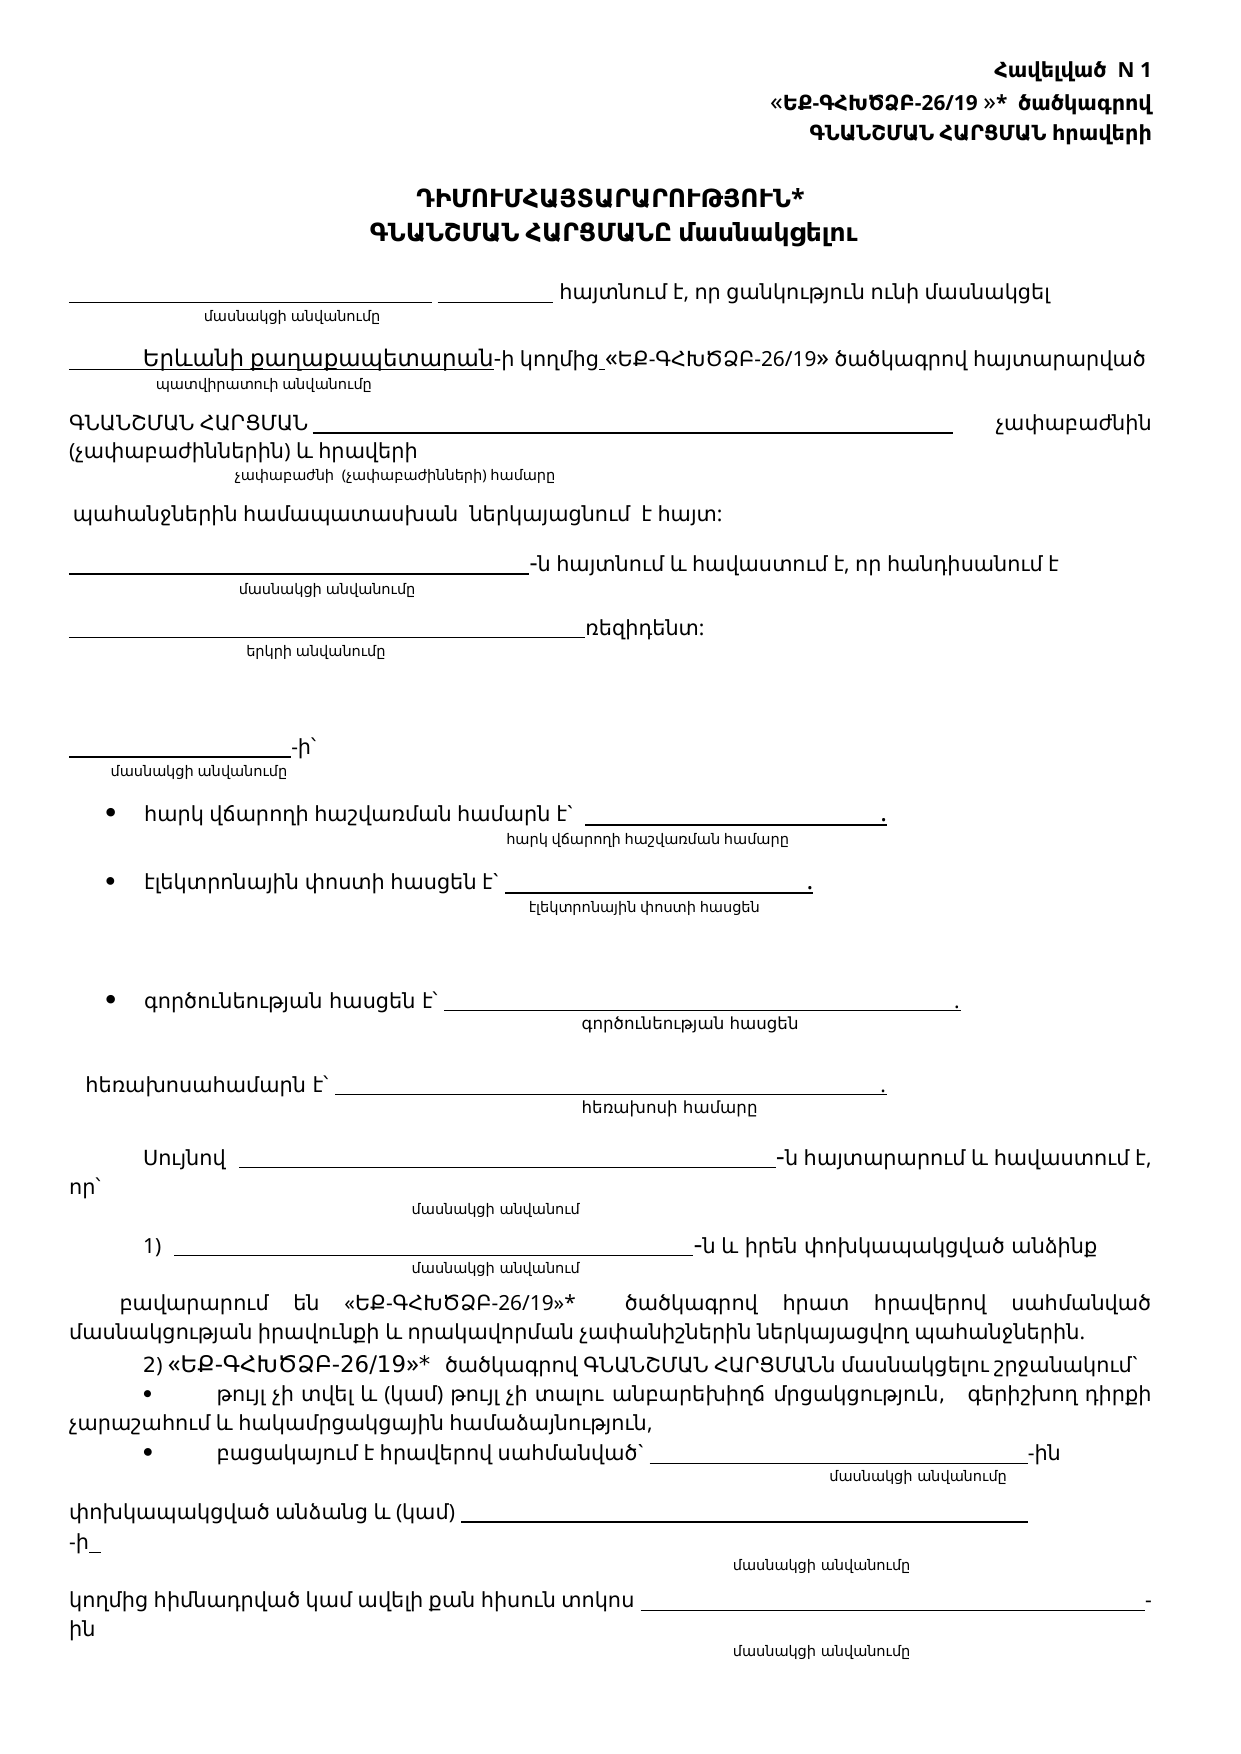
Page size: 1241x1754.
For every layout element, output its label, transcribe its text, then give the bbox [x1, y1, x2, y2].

text մասնակցի անվանում [69, 1259, 1152, 1288]
text Սույնով -ն հայտարարում և հավաստում է, որ՝ [69, 1142, 1152, 1201]
text մասնակցի անվանումը [69, 306, 1152, 340]
text պահանջներին համապատասխան ներկայացնում է հայտ: [69, 499, 1152, 527]
text -ն հայտնում և հավաստում է, որ հանդիսանում է [69, 544, 1152, 578]
text Հավելված N 1 [69, 56, 1152, 84]
text էլեկտրոնային փոստի հասցեն [69, 897, 1152, 931]
text գործունեության հասցեն [69, 1014, 1152, 1033]
text կողմից հիմնադրված կամ ավելի քան հիսուն տոկոս -ին [69, 1586, 1152, 1642]
text մասնակցի անվանումը [69, 1642, 1152, 1672]
text հեռախոսի համարը [69, 1098, 1152, 1118]
text -ի՝ [69, 732, 1152, 761]
subtitle ԳՆԱՆՇՄԱՆ ՀԱՐՑՄԱՆԸ մասնակցելու [69, 214, 1152, 249]
text մասնակցի անվանում [69, 1201, 1152, 1230]
text «ԵՔ-ԳՀԽԾՁԲ-26/19 »* ծածկագրով [69, 84, 1152, 118]
text մասնակցի անվանումը [69, 578, 1152, 613]
text չափաբաժնի (չափաբաժինների) համարը [69, 465, 1152, 499]
text բավարարում են «ԵՔ-ԳՀԽԾՁԲ-26/19»* ծածկագրով հրատ հրավերով սահմանված մասնակցության իրավունքի և որակավորման չափանիշներին ներկայացվող պահանջներին. [69, 1288, 1152, 1345]
list էլեկտրոնային փոստի հասցեն է` . [106, 863, 1152, 897]
list թույլ չի տվել և (կամ) թույլ չի տալու անբարեխիղճ մրցակցություն, գերիշխող դիրքի չարաշահում և հակամրցակցային համաձայնություն, [69, 1379, 1152, 1436]
text մասնակցի անվանումը [69, 1556, 1152, 1586]
text հեռախոսահամարն է՝ . [69, 1070, 1152, 1098]
text հայտնում է, որ ցանկություն ունի մասնակցել [69, 277, 1152, 306]
text 1) -ն և իրեն փոխկապակցված անձինք [69, 1230, 1152, 1259]
text մասնակցի անվանումը [69, 1468, 1152, 1497]
text պատվիրատուի անվանումը [69, 374, 1152, 408]
text հարկ վճարողի հաշվառման համարը [69, 829, 1152, 863]
text փոխկապակցված անձանց և (կամ) -ի [69, 1497, 1152, 1556]
list բացակայում է հրավերով սահմանված` -ին [69, 1436, 1152, 1468]
text 2) «ԵՔ-ԳՀԽԾՁԲ-26/19»* ծածկագրով ԳՆԱՆՇՄԱՆ ՀԱՐՑՄԱՆն մասնակցելու շրջանակում` [69, 1345, 1152, 1379]
text ԳՆԱՆՇՄԱՆ ՀԱՐՑՄԱՆ հրավերի [69, 118, 1152, 146]
text մասնակցի անվանումը [69, 761, 1152, 795]
text ԳՆԱՆՇՄԱՆ ՀԱՐՑՄԱՆ չափաբաժնին (չափաբաժիններին) և հրավերի [69, 408, 1152, 465]
text ռեզիդենտ: [69, 613, 1152, 641]
text ԴԻՄՈՒՄՀԱՅՏԱՐԱՐՈՒԹՅՈՒՆ* [69, 181, 1152, 214]
text երկրի անվանումը [69, 641, 1152, 675]
list գործունեության հասցեն է՝ . [106, 986, 1152, 1014]
list հարկ վճարողի հաշվառման համարն է` . [106, 795, 1152, 829]
text Երևանի քաղաքապետարան-ի կողմից «ԵՔ-ԳՀԽԾՁԲ-26/19» ծածկագրով հայտարարված [69, 340, 1152, 374]
